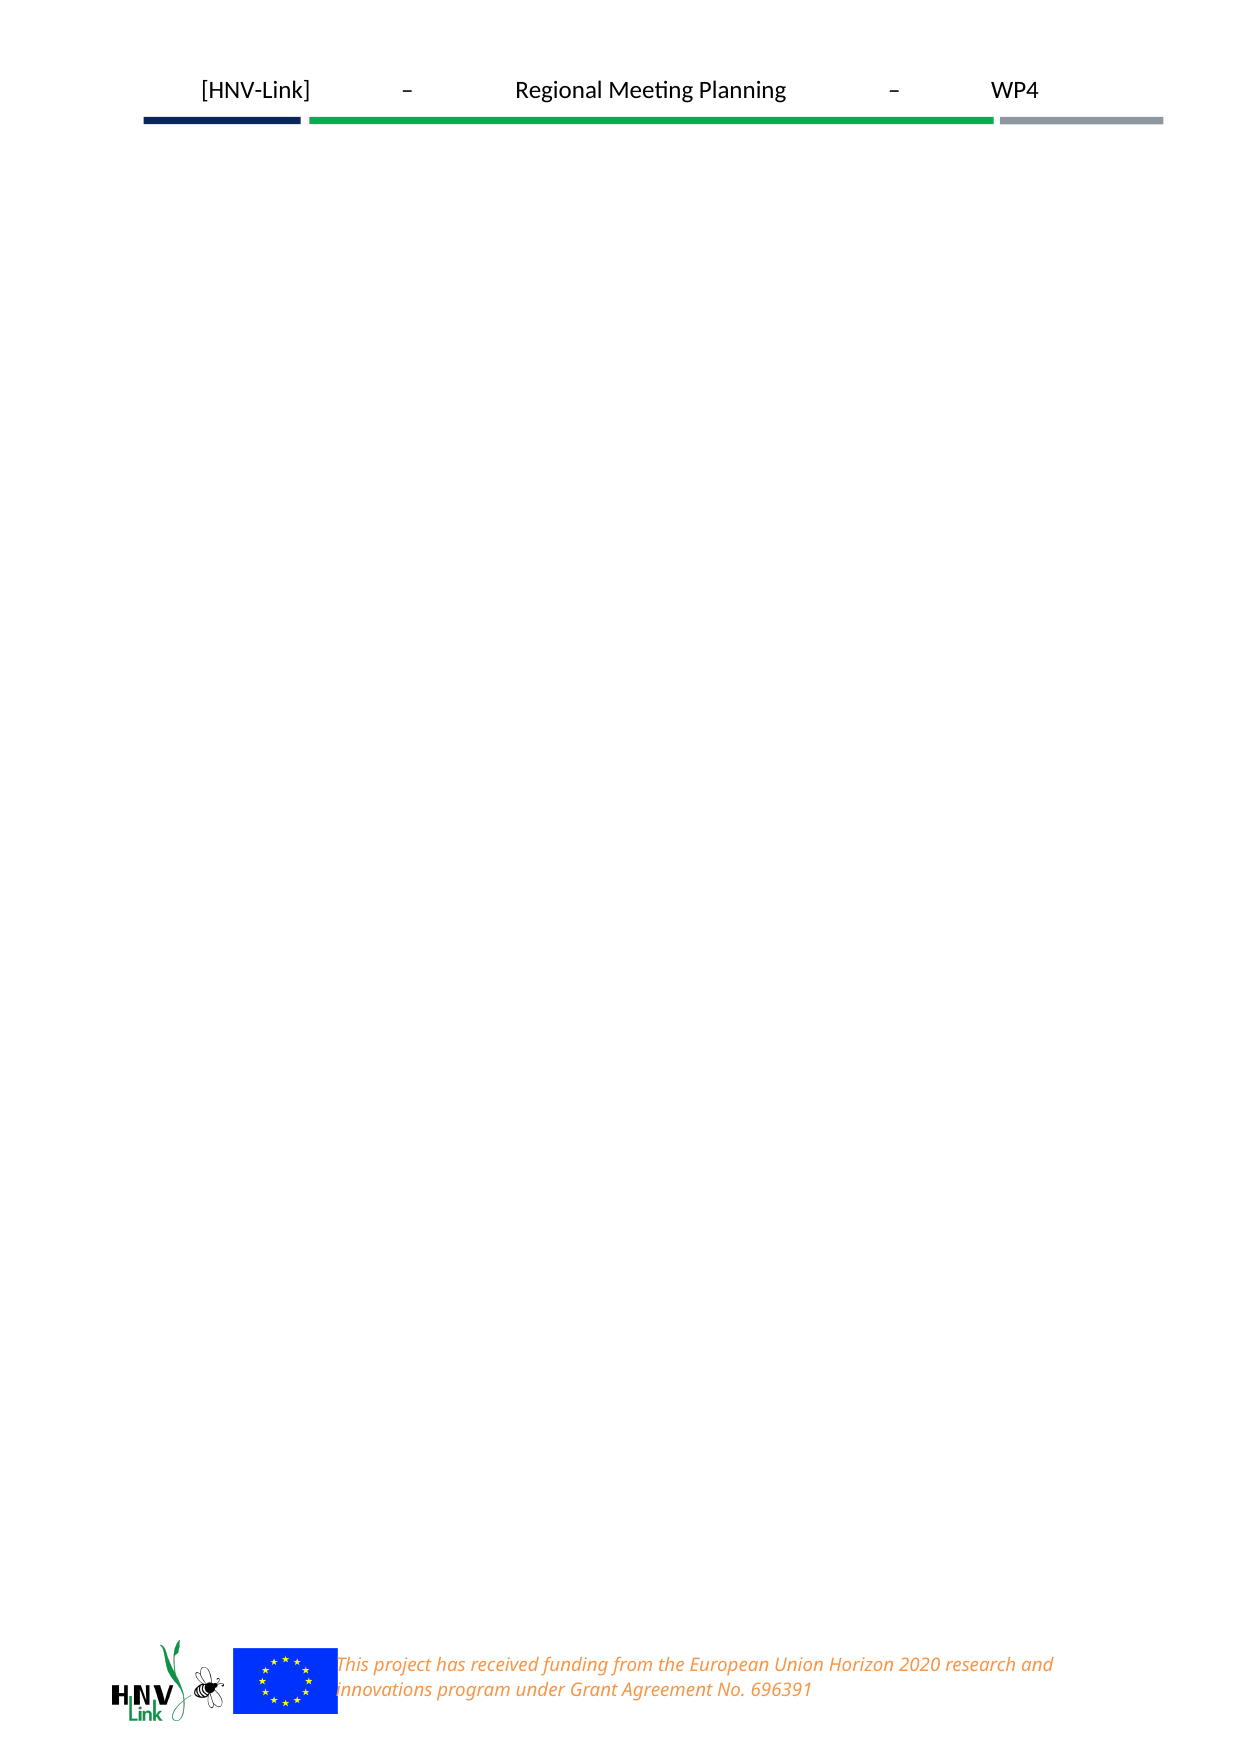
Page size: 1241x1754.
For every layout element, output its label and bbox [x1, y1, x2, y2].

picture [112, 1640, 224, 1721]
picture [233, 1648, 338, 1714]
